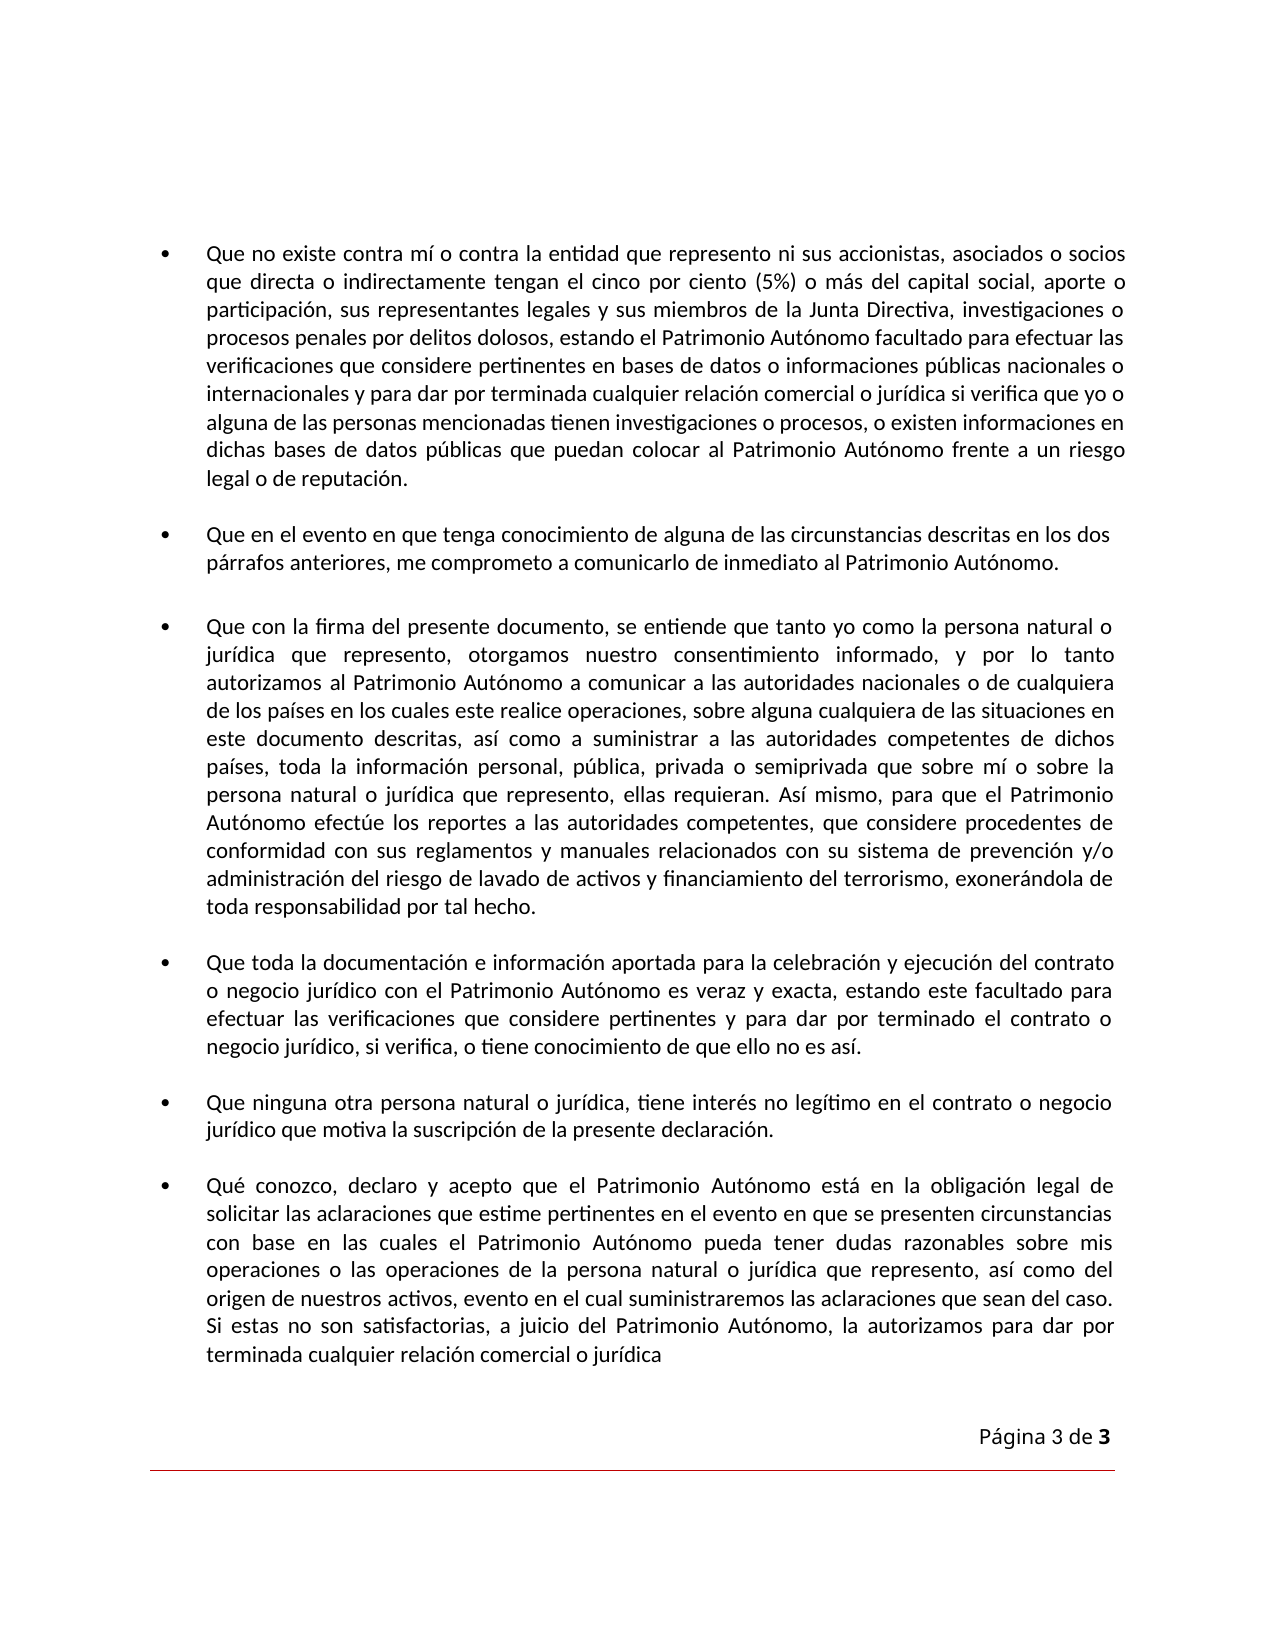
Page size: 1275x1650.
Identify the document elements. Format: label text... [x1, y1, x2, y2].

list Que en el evento en que tenga conocimiento de alguna de las circunstancias descritas en los dos párrafos anteriores, me comprometo a comunicarlo de inmediato al Patrimonio Autónomo. [162, 520, 1113, 576]
list Que toda la documentación e información aportada para la celebración y ejecución del contrato o negocio jurídico con el Patrimonio Autónomo es veraz y exacta, estando este facultado para efectuar las verificaciones que considere pertinentes y para dar por terminado el contrato o negocio jurídico, si verifica, o tiene conocimiento de que ello no es así. [162, 948, 1114, 1060]
list Que no existe contra mí o contra la entidad que represento ni sus accionistas, asociados o socios que directa o indirectamente tengan el cinco por ciento (5%) o más del capital social, aporte o participación, sus representantes legales y sus miembros de la Junta Directiva, investigaciones o procesos penales por delitos dolosos, estando el Patrimonio Autónomo facultado para efectuar las verificaciones que considere pertinentes en bases de datos o informaciones públicas nacionales o internacionales y para dar por terminada cualquier relación comercial o jurídica si verifica que yo o alguna de las personas mencionadas tienen investigaciones o procesos, o existen informaciones en dichas bases de datos públicas que puedan colocar al Patrimonio Autónomo frente a un riesgo legal o de reputación. [162, 239, 1126, 492]
list Que con la firma del presente documento, se entiende que tanto yo como la persona natural o jurídica que represento, otorgamos nuestro consentimiento informado, y por lo tanto autorizamos al Patrimonio Autónomo a comunicar a las autoridades nacionales o de cualquiera de los países en los cuales este realice operaciones, sobre alguna cualquiera de las situaciones en este documento descritas, así como a suministrar a las autoridades competentes de dichos países, toda la información personal, pública, privada o semiprivada que sobre mí o sobre la persona natural o jurídica que represento, ellas requieran. Así mismo, para que el Patrimonio Autónomo efectúe los reportes a las autoridades competentes, que considere procedentes de conformidad con sus reglamentos y manuales relacionados con su sistema de prevención y/o administración del riesgo de lavado de activos y financiamiento del terrorismo, exonerándola de toda responsabilidad por tal hecho. [162, 612, 1114, 920]
list Que ninguna otra persona natural o jurídica, tiene interés no legítimo en el contrato o negocio jurídico que motiva la suscripción de la presente declaración. [162, 1089, 1114, 1143]
list Qué conozco, declaro y acepto que el Patrimonio Autónomo está en la obligación legal de solicitar las aclaraciones que estime pertinentes en el evento en que se presenten circunstancias con base en las cuales el Patrimonio Autónomo pueda tener dudas razonables sobre mis operaciones o las operaciones de la persona natural o jurídica que represento, así como del origen de nuestros activos, evento en el cual suministraremos las aclaraciones que sean del caso. Si estas no son satisfactorias, a juicio del Patrimonio Autónomo, la autorizamos para dar por terminada cualquier relación comercial o jurídica [162, 1172, 1114, 1368]
